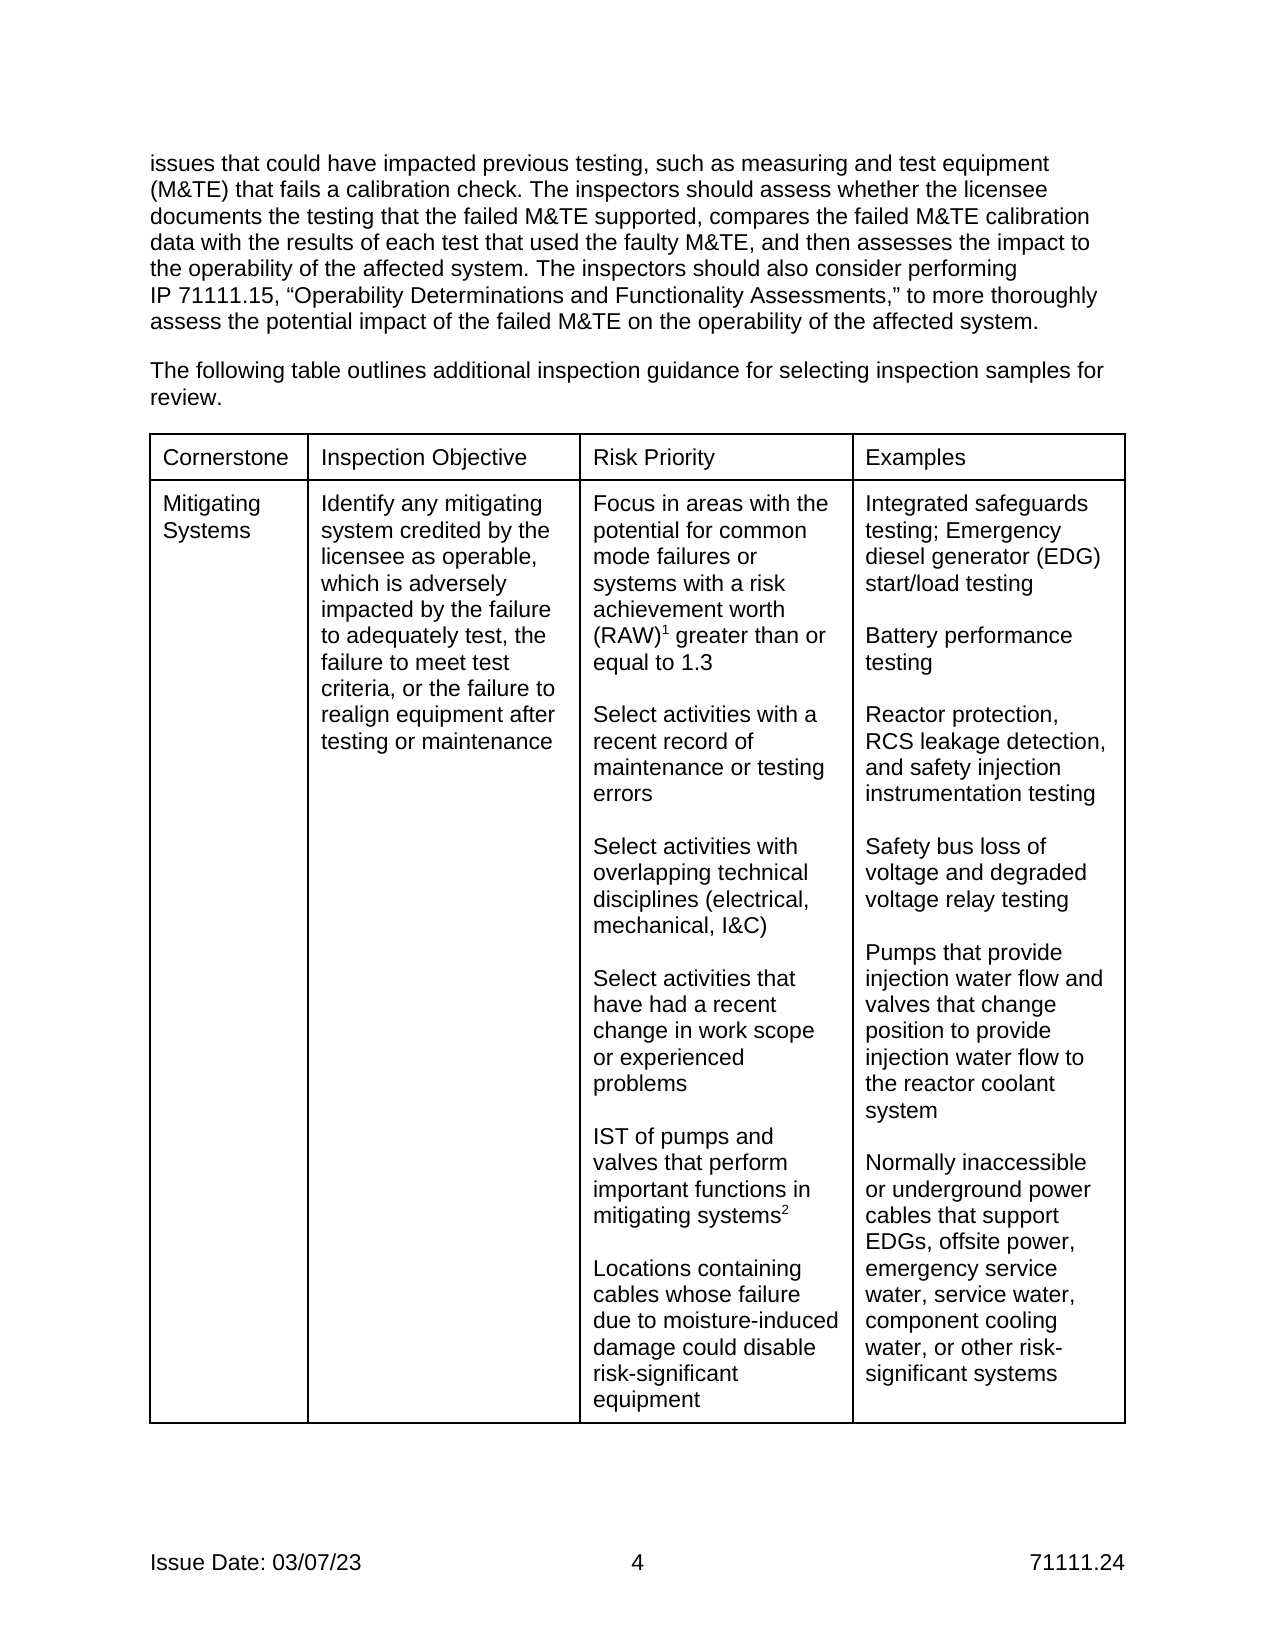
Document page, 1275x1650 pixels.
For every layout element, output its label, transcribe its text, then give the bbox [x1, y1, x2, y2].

table_header Inspection Objective [309, 435, 579, 479]
table_cell Mitigating Systems [151, 481, 307, 1422]
table_cell Integrated safeguards testing; Emergency diesel generator (EDG) start/load testing Battery performance testing Reactor protection, RCS leakage detection, and safety injection instrumentation testing Safety bus loss of voltage and degraded voltage relay testing Pumps that provide injection water flow and valves that change position to provide injection water flow to the reactor coolant system Normally inaccessible or underground power cables that support EDGs, offsite power, emergency service water, service water, component cooling water, or other risk-significant systems [854, 481, 1124, 1422]
table_header Cornerstone [151, 435, 307, 479]
table_cell Focus in areas with the potential for common mode failures or systems with a risk achievement worth (RAW)1 greater than or equal to 1.3 Select activities with a recent record of maintenance or testing errors Select activities with overlapping technical disciplines (electrical, mechanical, I&C) Select activities that have had a recent change in work scope or experienced problems IST of pumps and valves that perform important functions in mitigating systems2 Locations containing cables whose failure due to moisture-induced damage could disable risk-significant equipment [581, 481, 852, 1422]
text The following table outlines additional inspection guidance for selecting inspection samples for review. [150, 357, 1125, 410]
table_header Examples [854, 435, 1124, 479]
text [150, 150, 1125, 334]
table_cell Identify any mitigating system credited by the licensee as operable, which is adversely impacted by the failure to adequately test, the failure to meet test criteria, or the failure to realign equipment after testing or maintenance [309, 481, 579, 1422]
table_header Risk Priority [581, 435, 852, 479]
